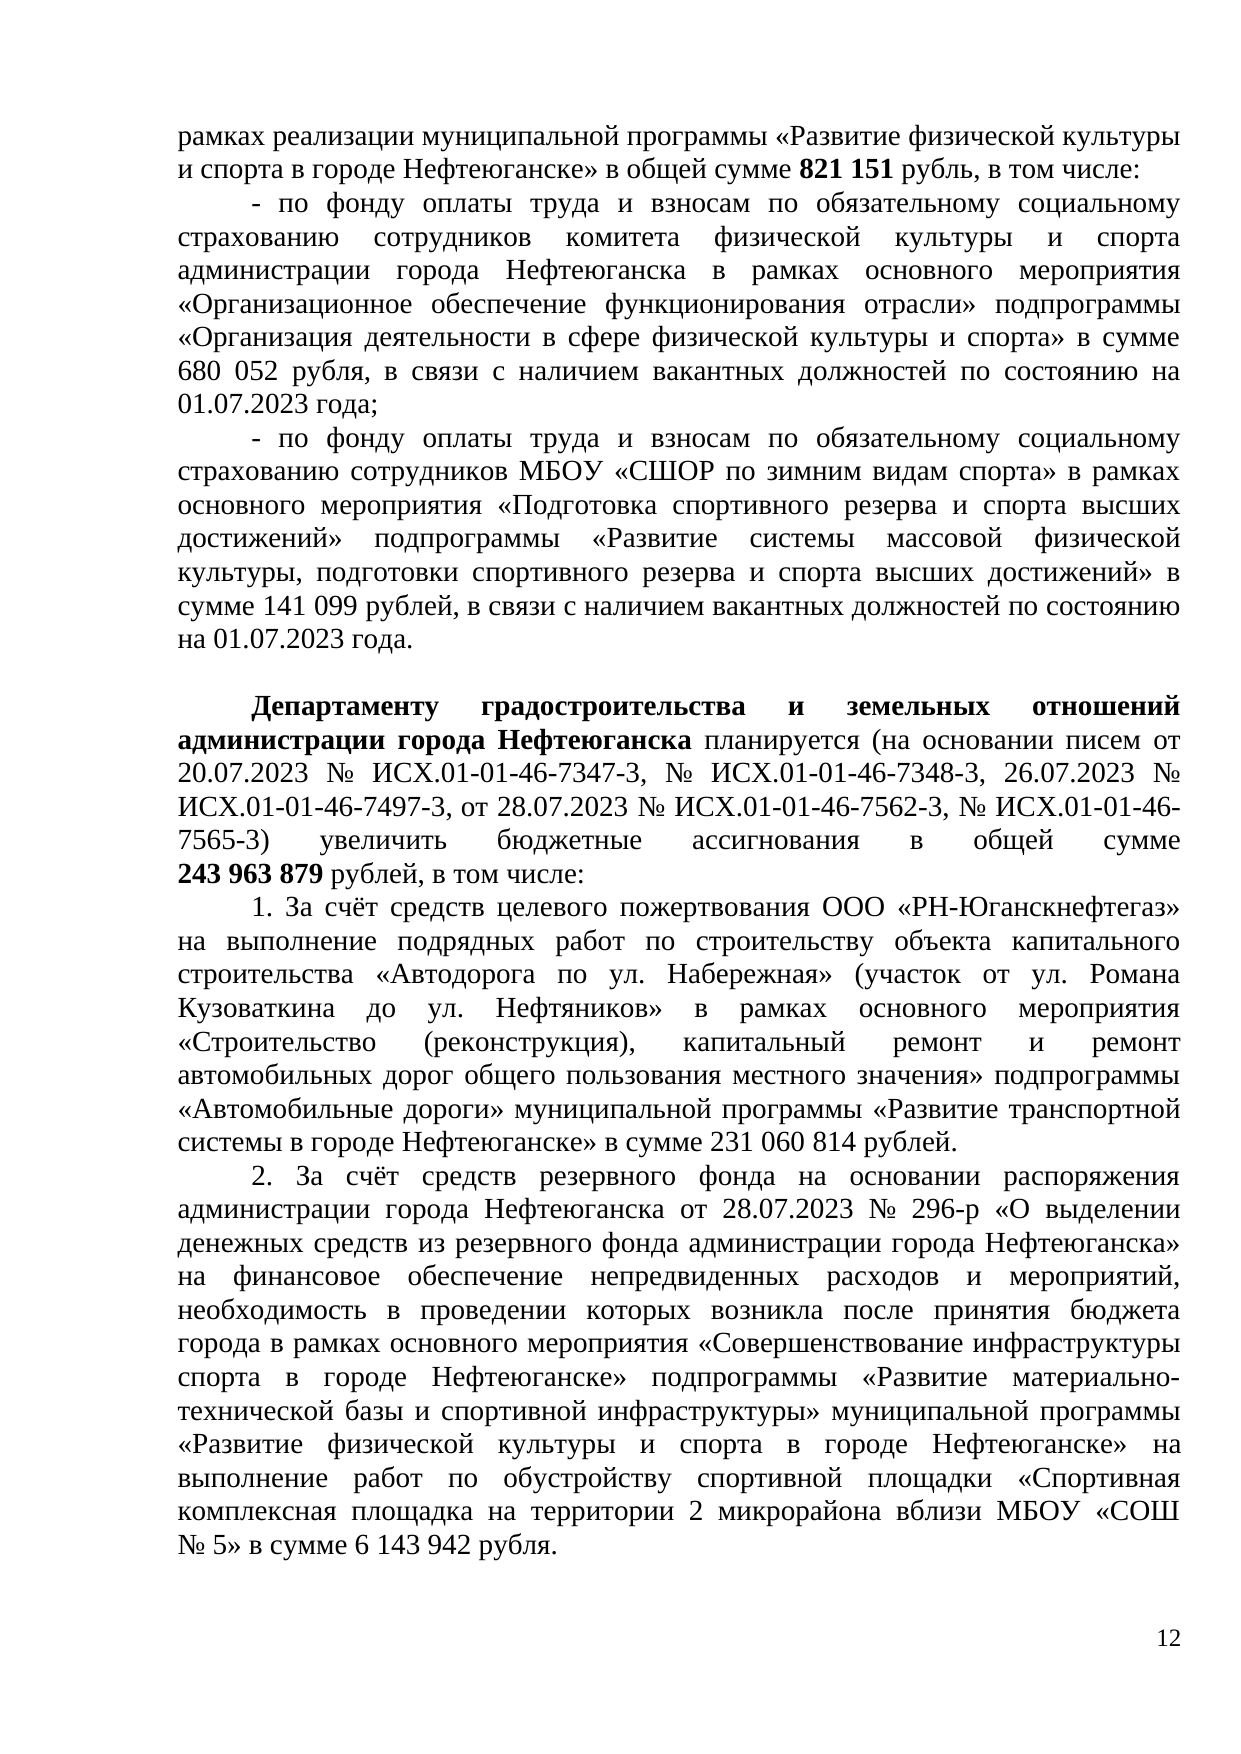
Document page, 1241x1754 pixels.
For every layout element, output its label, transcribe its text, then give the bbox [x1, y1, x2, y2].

text 1. За счёт средств целевого пожертвования ООО «РН-Юганскнефтегаз» на выполнение подрядных работ по строительству объекта капитального строительства «Автодорога по ул. Набережная» (участок от ул. Романа Кузоваткина до ул. Нефтяников» в рамках основного мероприятия «Строительство (реконструкция), капитальный ремонт и ремонт автомобильных дорог общего пользования местного значения» подпрограммы «Автомобильные дороги» муниципальной программы «Развитие транспортной системы в городе Нефтеюганске» в сумме 231 060 814 рублей. [177, 889, 1181, 1158]
text - по фонду оплаты труда и взносам по обязательному социальному страхованию сотрудников МБОУ «СШОР по зимним видам спорта» в рамках основного мероприятия «Подготовка спортивного резерва и спорта высших достижений» подпрограммы «Развитие системы массовой физической культуры, подготовки спортивного резерва и спорта высших достижений» в сумме 141 099 рублей, в связи с наличием вакантных должностей по состоянию на 01.07.2023 года. [177, 420, 1181, 655]
text Департаменту градостроительства и земельных отношений администрации города Нефтеюганска планируется (на основании писем от 20.07.2023 № ИСХ.01-01-46-7347-3, № ИСХ.01-01-46-7348-3, 26.07.2023 № ИСХ.01-01-46-7497-3, от 28.07.2023 № ИСХ.01-01-46-7562-3, № ИСХ.01-01-46-7565-3) увеличить бюджетные ассигнования в общей сумме 243 963 879 рублей, в том числе: [177, 688, 1181, 889]
text 2. За счёт средств резервного фонда на основании распоряжения администрации города Нефтеюганска от 28.07.2023 № 296-р «О выделении денежных средств из резервного фонда администрации города Нефтеюганска» на финансовое обеспечение непредвиденных расходов и мероприятий, необходимость в проведении которых возникла после принятия бюджета города в рамках основного мероприятия «Совершенствование инфраструктуры спорта в городе Нефтеюганске» подпрограммы «Развитие материально-технической базы и спортивной инфраструктуры» муниципальной программы «Развитие физической культуры и спорта в городе Нефтеюганске» на выполнение работ по обустройству спортивной площадки «Спортивная комплексная площадка на территории 2 микрорайона вблизи МБОУ «СОШ № 5» в сумме 6 143 942 рубля. [177, 1158, 1181, 1560]
text - по фонду оплаты труда и взносам по обязательному социальному страхованию сотрудников комитета физической культуры и спорта администрации города Нефтеюганска в рамках основного мероприятия «Организационное обеспечение функционирования отрасли» подпрограммы «Организация деятельности в сфере физической культуры и спорта» в сумме 680 052 рубля, в связи с наличием вакантных должностей по состоянию на 01.07.2023 года; [177, 185, 1181, 420]
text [177, 118, 1181, 185]
